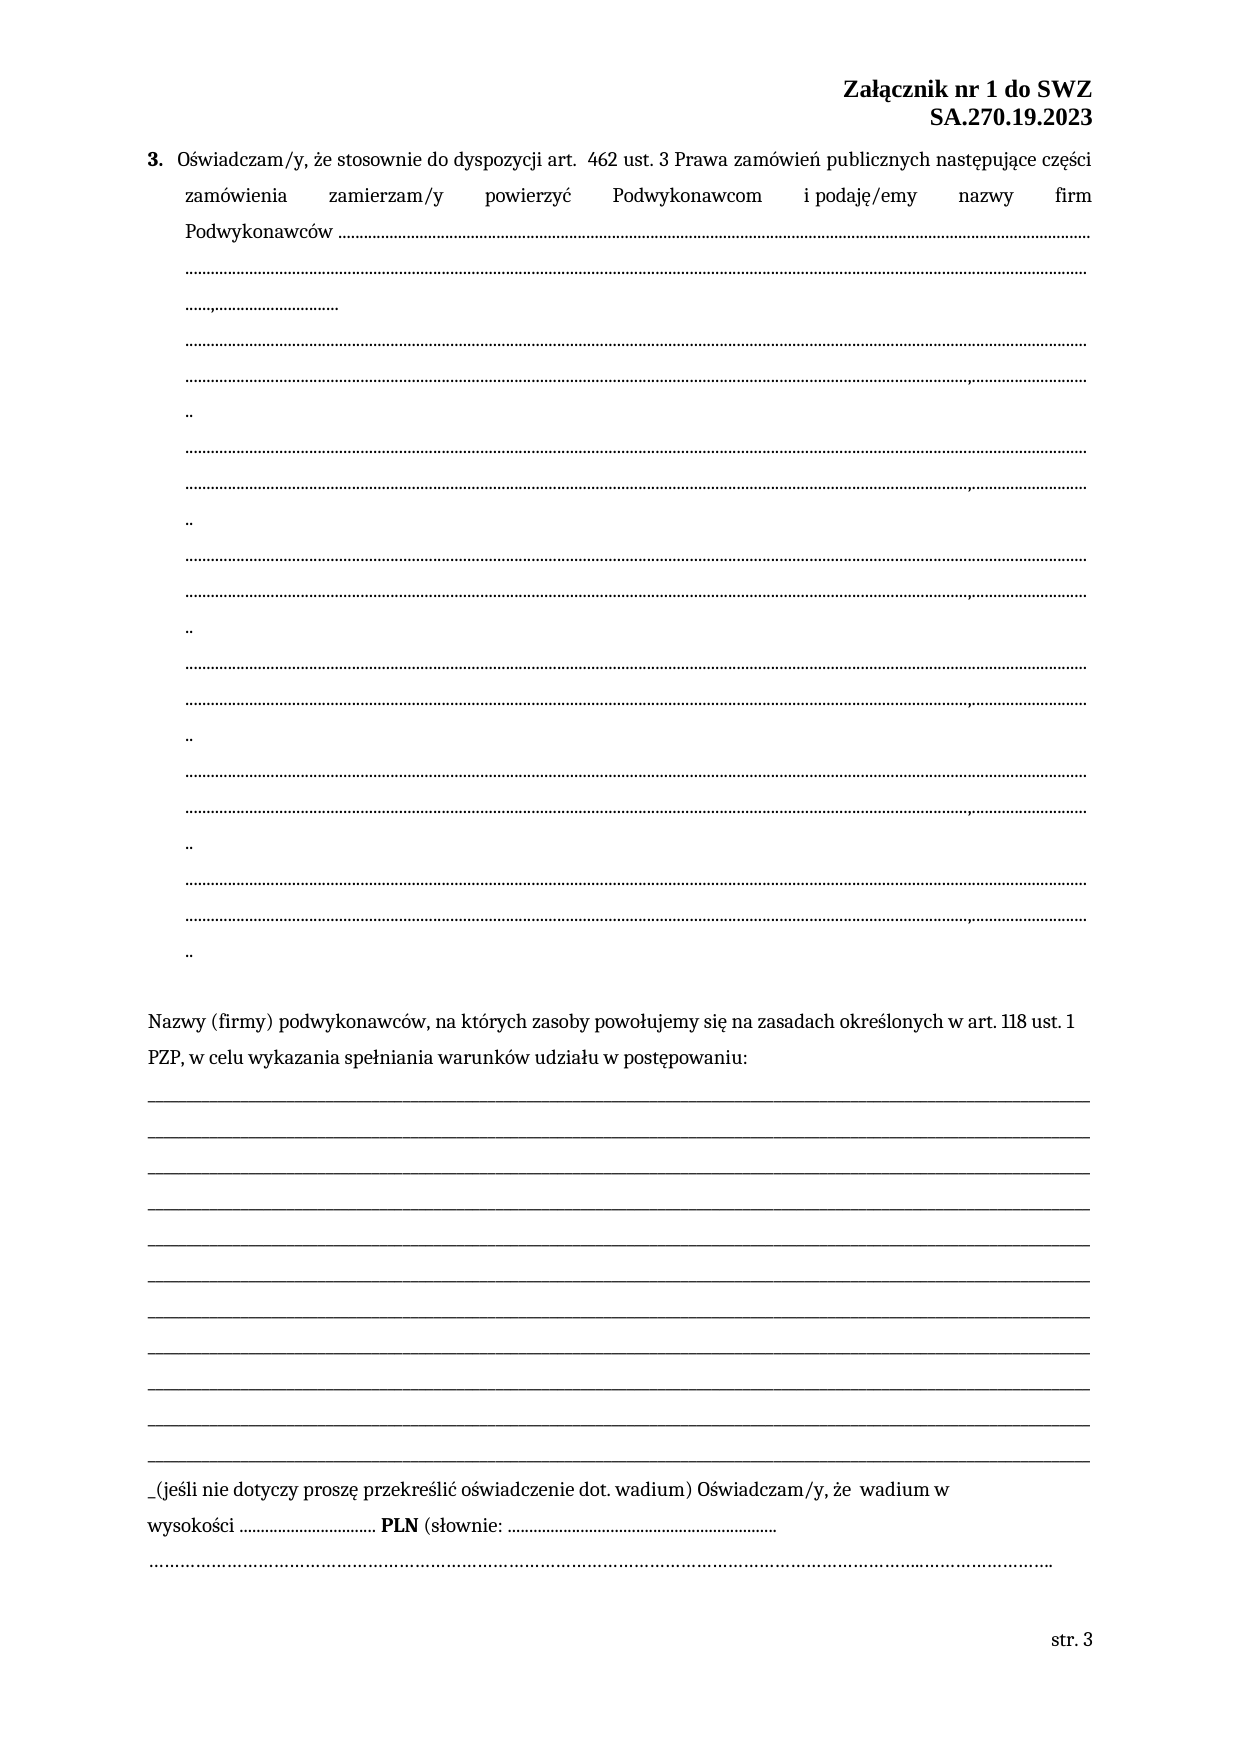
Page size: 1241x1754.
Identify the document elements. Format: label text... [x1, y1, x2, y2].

text ..........................................................................................................................................................................................................................................................................................................................................................................................................,............................. [185, 758, 1093, 854]
text ..........................................................................................................................................................................................................................................................................................................................................................................................................,............................. [185, 327, 1093, 423]
text ..........................................................................................................................................................................................................................................................................................................................................................................................................,............................. [185, 435, 1093, 531]
text ..........................................................................................................................................................................................................................................................................................................................................................................................................,............................. [185, 543, 1093, 639]
text ..........................................................................................................................................................................................................................................................................................................................................................................................................,............................. [185, 866, 1093, 962]
text ..........................................................................................................................................................................................................................................................................................................................................................................................................,............................. [185, 651, 1093, 747]
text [148, 1010, 1093, 1573]
list Oświadczam/y, że stosownie do dyspozycji art. 462 ust. 3 Prawa zamówień publicznych następujące części zamówienia zamierzam/y powierzyć Podwykonawcom i podaję/emy nazwy firm Podwykonawców .........................................................................................................................................................................................................................................................................................................................................................................................................,............................. [148, 148, 1093, 315]
